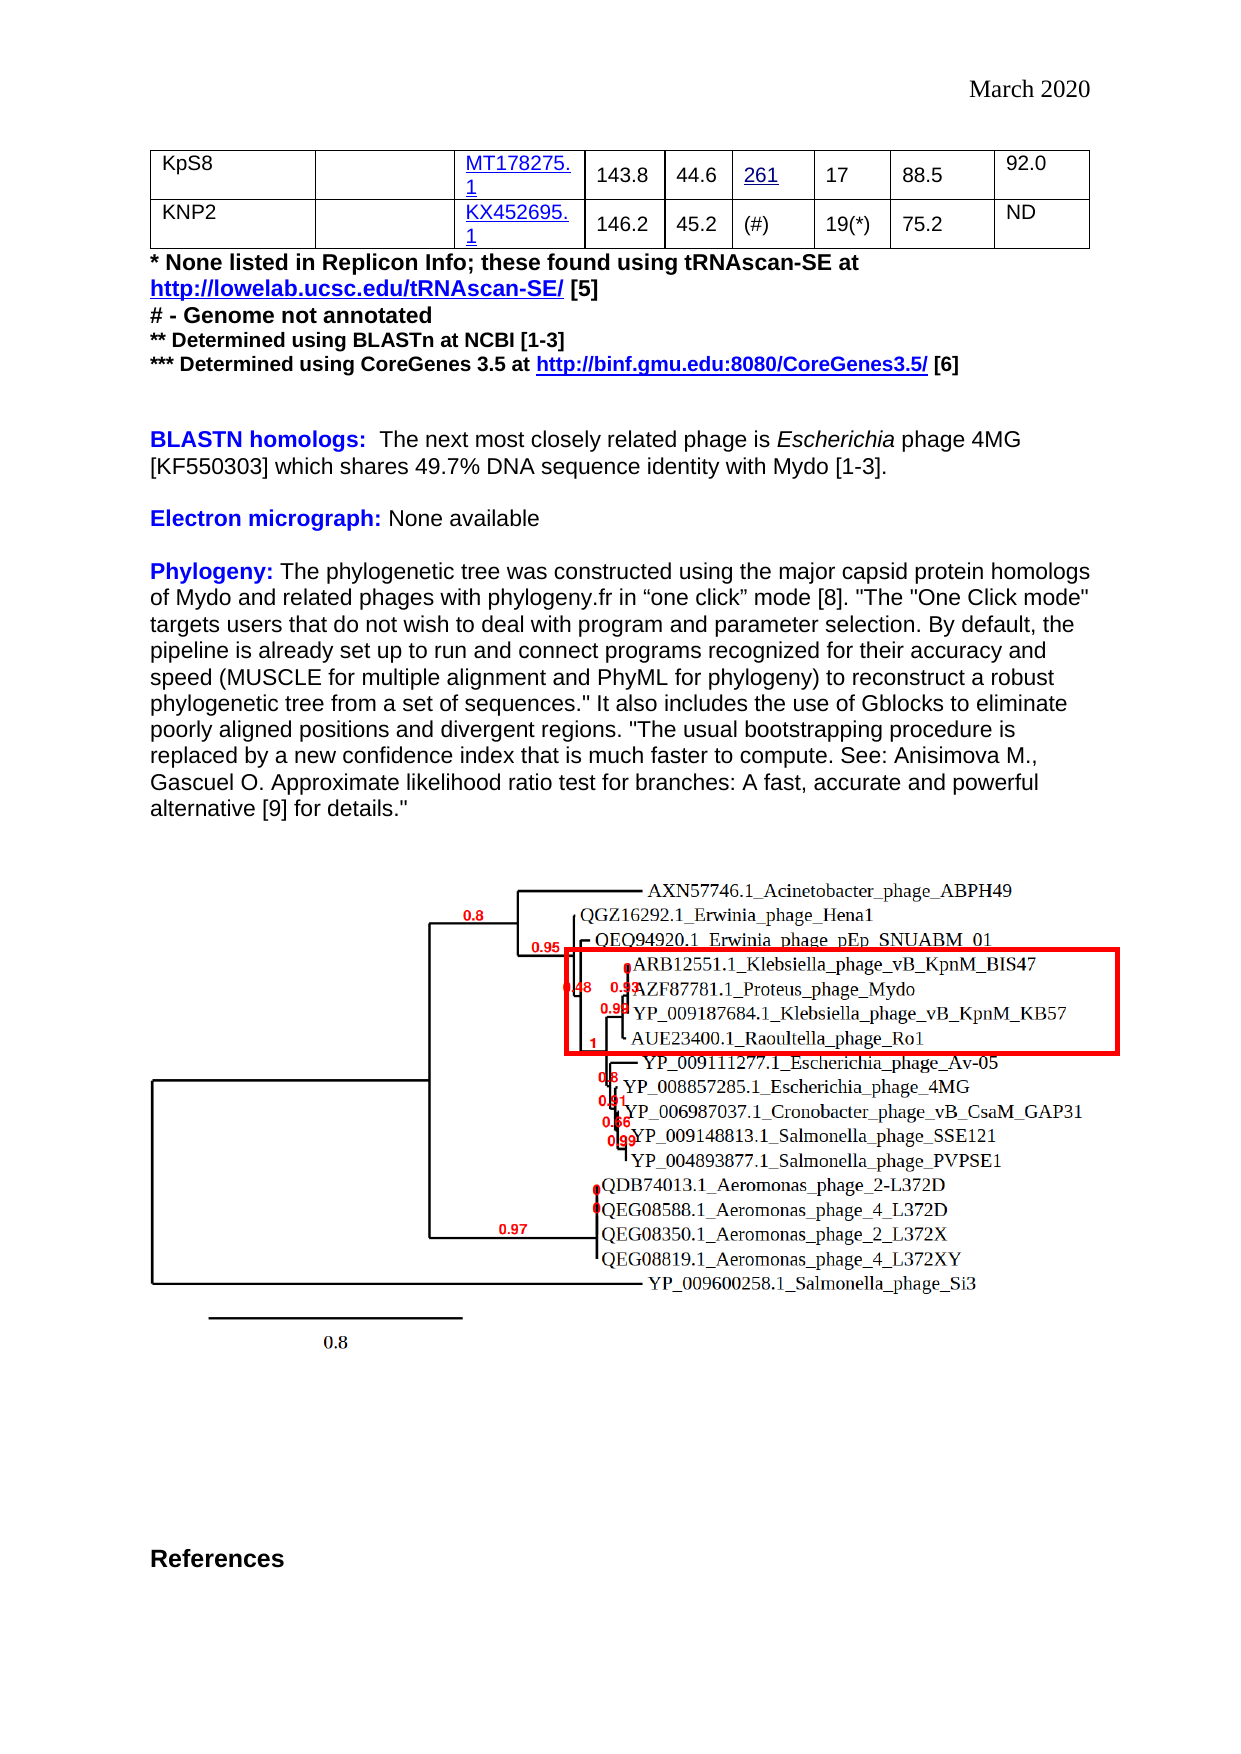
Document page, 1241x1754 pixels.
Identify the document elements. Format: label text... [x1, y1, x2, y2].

picture [150, 874, 1090, 1355]
table_cell (#) [733, 200, 814, 248]
table_cell KNP2 [151, 200, 315, 248]
table_cell 146.2 [586, 200, 664, 248]
text * None listed in Replicon Info; these found using tRNAscan-SE at http://lowelab.ucsc.edu/tRNAscan-SE/ [5] [150, 249, 1090, 302]
picture [569, 952, 1090, 1051]
table_cell ND [995, 200, 1089, 248]
table_cell 44.6 [666, 151, 732, 199]
table_cell 143.8 [586, 151, 664, 199]
text Phylogeny: The phylogenetic tree was constructed using the major capsid protein homologs of Mydo and related phages with phylogeny.fr in “one click” mode [8]. "The "One Click mode" targets users that do not wish to deal with program and parameter selection. By default, the pipeline is already set up to run and connect programs recognized for their accuracy and speed (MUSCLE for multiple alignment and PhyML for phylogeny) to reconstruct a robust phylogenetic tree from a set of sequences." It also includes the use of Gblocks to eliminate poorly aligned positions and divergent regions. "The usual bootstrapping procedure is replaced by a new confidence index that is much faster to compute. See: Anisimova M., Gascuel O. Approximate likelihood ratio test for branches: A fast, accurate and powerful alternative [9] for details." [150, 558, 1090, 822]
table_cell 75.2 [891, 200, 994, 248]
table_cell 88.5 [891, 151, 994, 199]
text BLASTN homologs: The next most closely related phage is Escherichia phage 4MG [KF550303] which shares 49.7% DNA sequence identity with Mydo [1-3]. [150, 426, 1090, 479]
table_cell MT178275.1 [455, 151, 584, 199]
text Electron micrograph: None available [150, 505, 1090, 532]
table_cell 45.2 [666, 200, 732, 248]
table_cell KpS8 [151, 151, 315, 199]
table_cell 92.0 [995, 151, 1089, 199]
table_cell 261 [733, 151, 814, 199]
text # - Genome not annotated [150, 302, 1090, 328]
table_cell KX452695.1 [455, 200, 584, 248]
table_cell [316, 200, 454, 248]
text References [150, 1544, 1090, 1572]
table_cell [316, 151, 454, 199]
table_cell 17 [815, 151, 890, 199]
table_cell 19(*) [815, 200, 890, 248]
